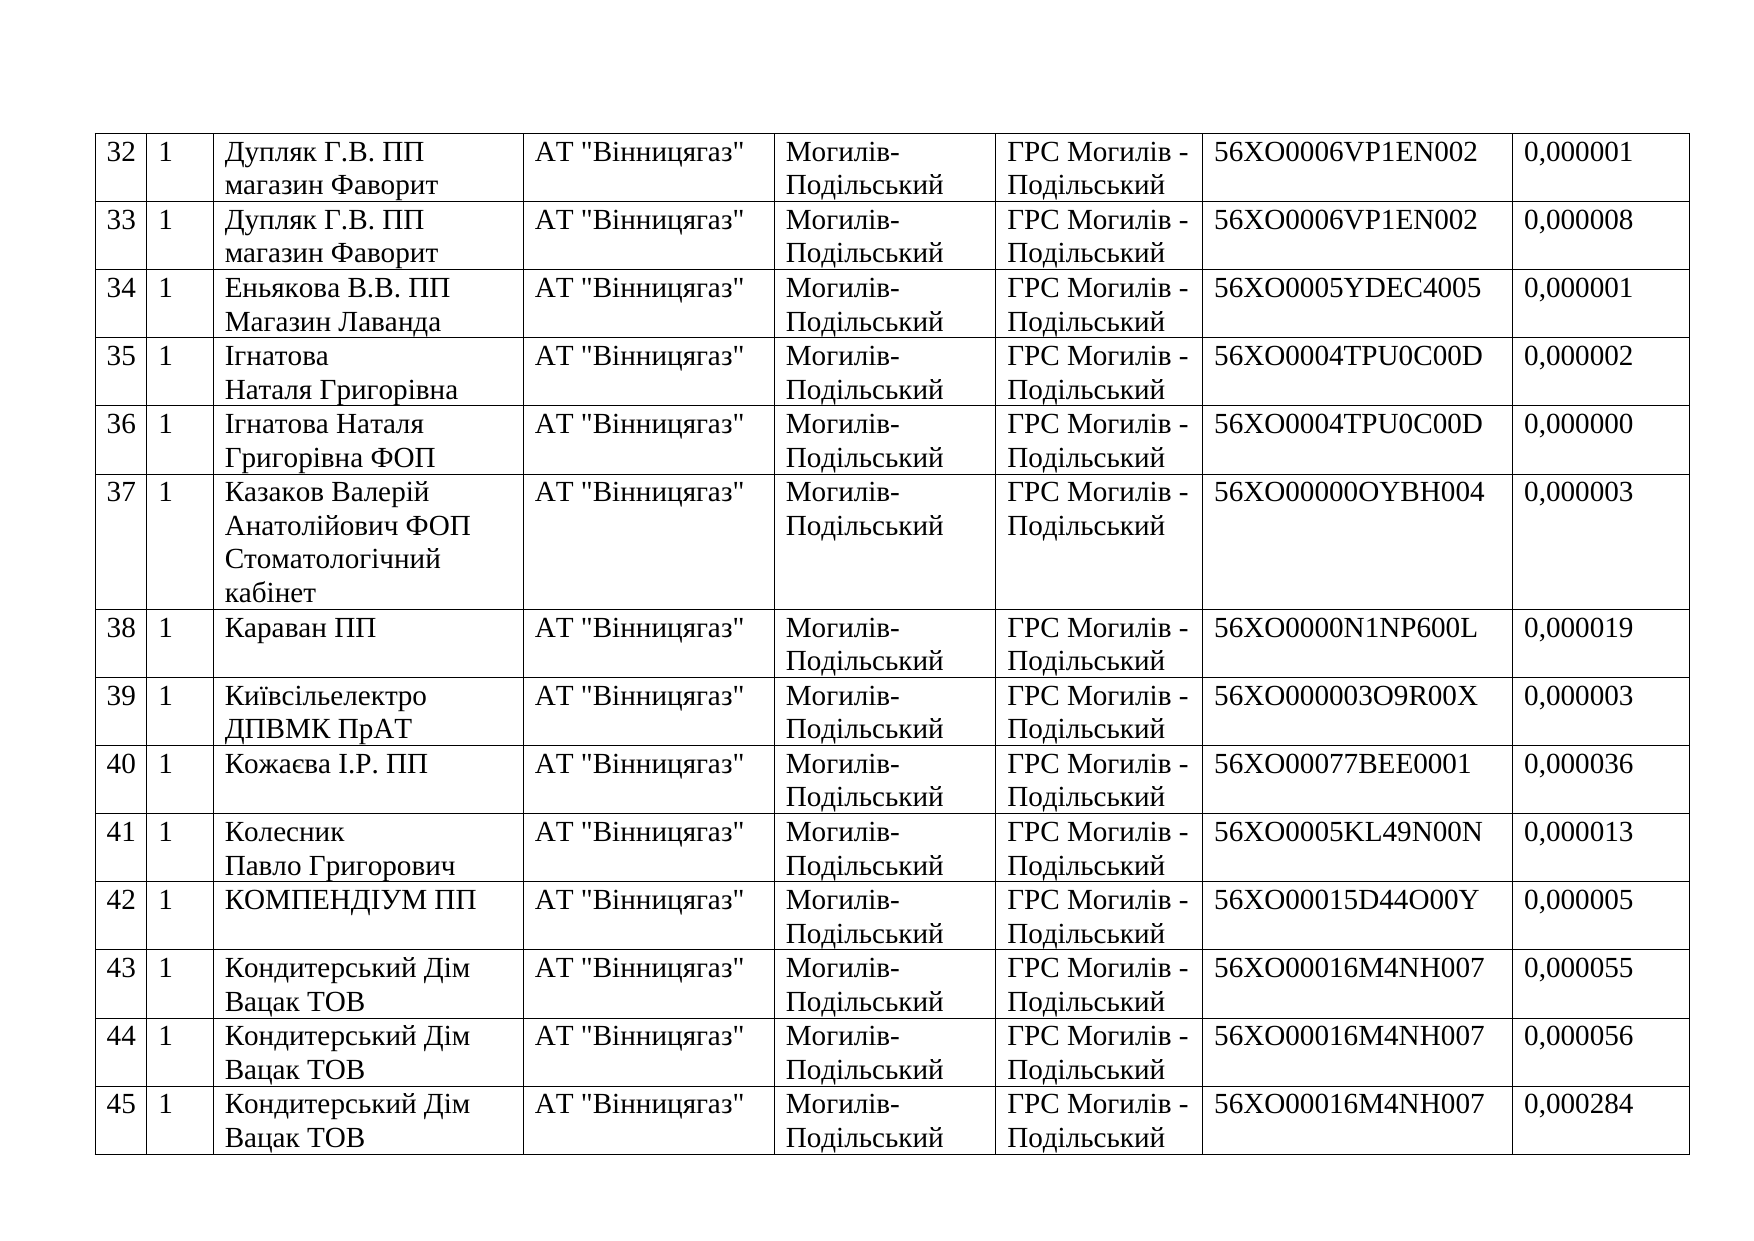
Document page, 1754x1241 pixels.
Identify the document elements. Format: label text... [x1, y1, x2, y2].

table_cell Колесник Павло Григорович [214, 814, 523, 881]
table_cell 34 [96, 270, 146, 337]
table_cell ГРС Могилів - Подільський [996, 270, 1202, 337]
table_cell АТ "Вінницягаз" [524, 678, 774, 745]
table_cell 0,000001 [1513, 134, 1689, 201]
table_cell 0,000055 [1513, 950, 1689, 1017]
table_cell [996, 1087, 1202, 1154]
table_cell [214, 1087, 523, 1154]
table_cell 0,000036 [1513, 746, 1689, 813]
table_cell 1 [147, 1087, 213, 1154]
table_cell 56XO00016M4NH007 [1203, 950, 1512, 1017]
table_cell Казаков Валерій Анатолійович ФОП Стоматологічний кабінет [214, 475, 523, 609]
table_cell ГРС Могилів - Подільський [996, 882, 1202, 949]
table_cell Могилів-Подільський [775, 610, 995, 677]
table_cell АТ "Вінницягаз" [524, 610, 774, 677]
table_cell Дупляк Г.В. ПП магазин Фаворит [214, 202, 523, 269]
table_cell 0,000001 [1513, 270, 1689, 337]
table_cell 0,000005 [1513, 882, 1689, 949]
table_cell 1 [147, 338, 213, 405]
table_cell 38 [96, 610, 146, 677]
table_cell 1 [147, 882, 213, 949]
table_cell АТ "Вінницягаз" [524, 475, 774, 609]
table_cell 45 [96, 1087, 146, 1154]
table_cell 1 [147, 406, 213, 473]
table_cell Київсільелектро ДПВМК ПрАТ [214, 678, 523, 745]
table_cell 56XO00015D44O00Y [1203, 882, 1512, 949]
table_cell Могилів-Подільський [775, 746, 995, 813]
table_cell 1 [147, 475, 213, 609]
table_cell 1 [147, 202, 213, 269]
table_cell ГРС Могилів - Подільський [996, 475, 1202, 609]
table_cell 1 [147, 950, 213, 1017]
table_cell АТ "Вінницягаз" [524, 814, 774, 881]
table_cell АТ "Вінницягаз" [524, 202, 774, 269]
table_cell Еньякова В.В. ПП Магазин Лаванда [214, 270, 523, 337]
table_cell 56XO00016M4NH007 [1203, 1019, 1512, 1086]
table_cell ГРС Могилів - Подільський [996, 678, 1202, 745]
table_cell 56XO0006VP1EN002 [1203, 202, 1512, 269]
table_cell Могилів-Подільський [775, 678, 995, 745]
table_cell Могилів-Подільський [775, 270, 995, 337]
table_cell ГРС Могилів - Подільський [996, 746, 1202, 813]
table_cell ГРС Могилів - Подільський [996, 950, 1202, 1017]
table_cell АТ "Вінницягаз" [524, 746, 774, 813]
table_cell ГРС Могилів - Подільський [996, 202, 1202, 269]
table_cell ГРС Могилів - Подільський [996, 406, 1202, 473]
table_cell АТ "Вінницягаз" [524, 882, 774, 949]
table_cell Могилів-Подільський [775, 475, 995, 609]
table_cell АТ "Вінницягаз" [524, 406, 774, 473]
table_cell Могилів-Подільський [775, 1019, 995, 1086]
table_cell 56XO00016M4NH007 [1203, 1087, 1512, 1154]
table_cell АТ "Вінницягаз" [524, 338, 774, 405]
table_cell 43 [96, 950, 146, 1017]
table_cell Могилів-Подільський [775, 882, 995, 949]
table_cell Ігнатова Наталя Григорівна [214, 338, 523, 405]
table_cell 1 [147, 134, 213, 201]
table_cell 41 [96, 814, 146, 881]
table_cell АТ "Вінницягаз" [524, 1087, 774, 1154]
table_cell Могилів-Подільський [775, 814, 995, 881]
table_cell АТ "Вінницягаз" [524, 270, 774, 337]
table_cell 1 [147, 678, 213, 745]
table_cell 37 [96, 475, 146, 609]
table_cell 1 [147, 610, 213, 677]
table_cell ГРС Могилів - Подільський [996, 814, 1202, 881]
table_cell Могилів-Подільський [775, 338, 995, 405]
table_cell 56XO00000OYBH004 [1203, 475, 1512, 609]
table_cell 35 [96, 338, 146, 405]
table_cell 56XO0000N1NP600L [1203, 610, 1512, 677]
table_cell 0,000000 [1513, 406, 1689, 473]
table_cell 0,000002 [1513, 338, 1689, 405]
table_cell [996, 134, 1202, 201]
table_cell ГРС Могилів - Подільський [996, 610, 1202, 677]
table_cell 1 [147, 270, 213, 337]
table_cell Могилів-Подільський [775, 406, 995, 473]
table_cell 56XO0004TPU0C00D [1203, 406, 1512, 473]
table_cell АТ "Вінницягаз" [524, 950, 774, 1017]
table_cell 40 [96, 746, 146, 813]
table_cell 36 [96, 406, 146, 473]
table_cell 0,000019 [1513, 610, 1689, 677]
table_cell 56XO0005KL49N00N [1203, 814, 1512, 881]
table_cell 44 [96, 1019, 146, 1086]
table_cell АТ "Вінницягаз" [524, 1019, 774, 1086]
table_cell Дупляк Г.В. ПП магазин Фаворит [214, 134, 523, 201]
table_cell ГРС Могилів - Подільський [996, 1019, 1202, 1086]
table_cell 42 [96, 882, 146, 949]
table_cell 0,000284 [1513, 1087, 1689, 1154]
table_cell 56XO0006VP1EN002 [1203, 134, 1512, 201]
table_cell 33 [96, 202, 146, 269]
table_cell 1 [147, 1019, 213, 1086]
table_cell 39 [96, 678, 146, 745]
table_cell 56XO0005YDEC4005 [1203, 270, 1512, 337]
table_cell 1 [147, 746, 213, 813]
table_cell 56XO000003O9R00X [1203, 678, 1512, 745]
table_cell Кондитерський Дім Вацак ТОВ [214, 950, 523, 1017]
table_cell 0,000008 [1513, 202, 1689, 269]
table_cell 56XO0004TPU0C00D [1203, 338, 1512, 405]
table_cell Караван ПП [214, 610, 523, 677]
table_cell АТ "Вінницягаз" [524, 134, 774, 201]
table_cell КОМПЕНДІУМ ПП [214, 882, 523, 949]
table_cell ГРС Могилів - Подільський [996, 338, 1202, 405]
table_cell 0,000003 [1513, 678, 1689, 745]
table_cell Ігнатова Наталя Григорівна ФОП [214, 406, 523, 473]
table_cell Могилів-Подільський [775, 950, 995, 1017]
table_cell 0,000003 [1513, 475, 1689, 609]
table_cell Кондитерський Дім Вацак ТОВ [214, 1019, 523, 1086]
table_cell Могилів-Подільський [775, 202, 995, 269]
table_cell 32 [96, 134, 146, 201]
table_cell Могилів-Подільський [775, 134, 995, 201]
table_cell Могилів-Подільський [775, 1087, 995, 1154]
table_cell 56XO00077BEE0001 [1203, 746, 1512, 813]
table_cell Кожаєва І.Р. ПП [214, 746, 523, 813]
table_cell 1 [147, 814, 213, 881]
table_cell 0,000013 [1513, 814, 1689, 881]
table_cell 0,000056 [1513, 1019, 1689, 1086]
